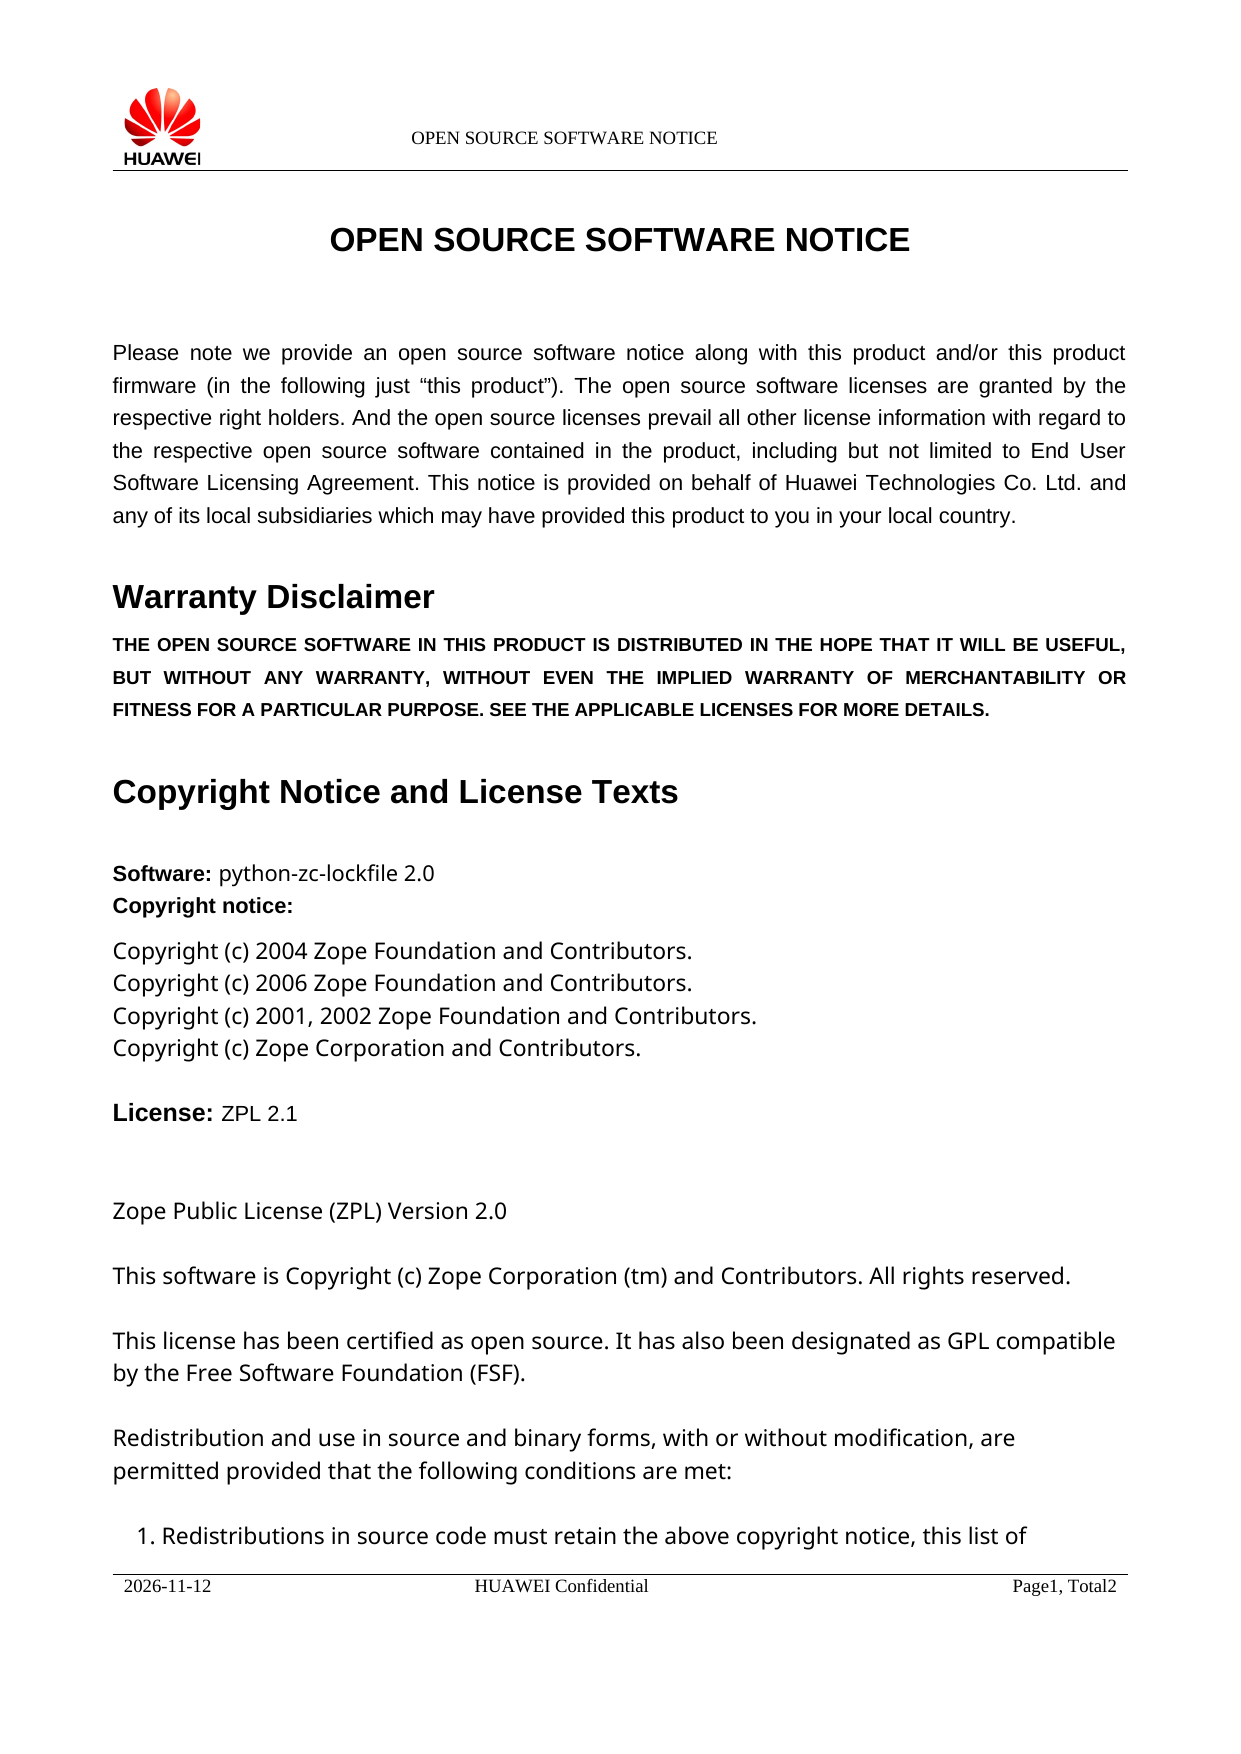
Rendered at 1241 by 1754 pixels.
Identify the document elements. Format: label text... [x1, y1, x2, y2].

text 1. Redistributions in source code must retain the above copyright notice, this list of conditions, and the following disclaimer. [112, 1519, 1128, 1551]
text Warranty Disclaimer [112, 564, 1128, 629]
picture [124, 88, 201, 165]
text Copyright notice: [112, 889, 1128, 921]
text License: ZPL 2.1 [112, 1096, 1128, 1129]
text Please note we provide an open source software notice along with this product and/or this product firmware (in the following just “this product”). The open source software licenses are granted by the respective right holders. And the open source licenses prevail all other license information with regard to the respective open source software contained in the product, including but not limited to End User Software Licensing Agreement. This notice is provided on behalf of Huawei Technologies Co. Ltd. and any of its local subsidiaries which may have provided this product to you in your local country. [112, 336, 1128, 531]
text Zope Public License (ZPL) Version 2.0 [112, 1194, 1128, 1226]
text This software is Copyright (c) Zope Corporation (tm) and Contributors. All rights reserved. [112, 1259, 1128, 1291]
text Redistribution and use in source and binary forms, with or without modification, are permitted provided that the following conditions are met: [112, 1421, 1128, 1486]
text Copyright Notice and License Texts [112, 759, 1128, 824]
title Software: python-zc-lockfile 2.0 [112, 856, 1128, 889]
text Copyright (c) 2004 Zope Foundation and Contributors. Copyright (c) 2006 Zope Foundation and Contributors. Copyright (c) 2001, 2002 Zope Foundation and Contributors. Copyright (c) Zope Corporation and Contributors. [112, 934, 1128, 1096]
text This license has been certified as open source. It has also been designated as GPL compatible by the Free Software Foundation (FSF). [112, 1324, 1128, 1389]
text The open source software in this product is distributed in the hope that it will be useful, but WITHOUT ANY WARRANTY, without even the implied warranty of MERCHANTABILITY or FITNESS FOR A PARTICULAR PURPOSE. See the applicable licenses for more details. [112, 629, 1128, 726]
text OPEN SOURCE SOFTWARE NOTICE [112, 206, 1128, 271]
